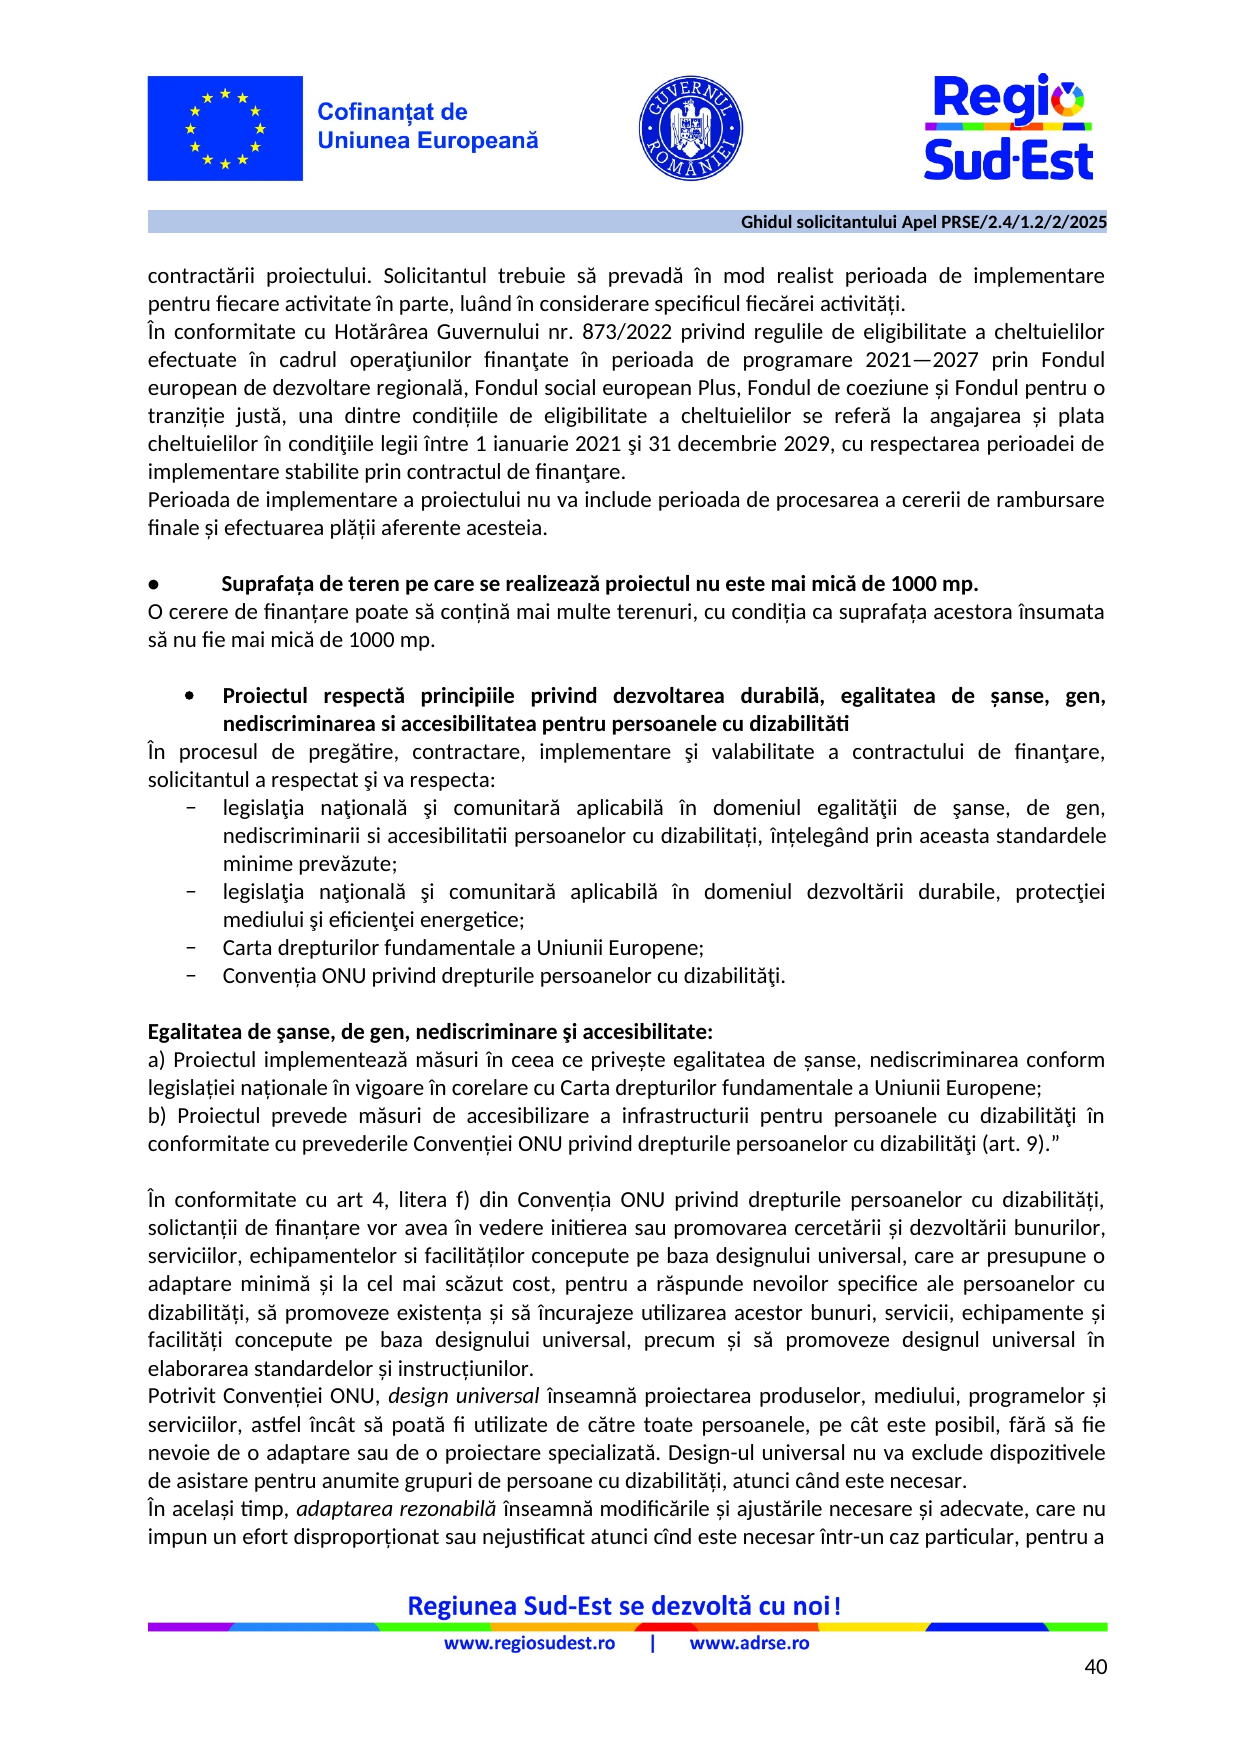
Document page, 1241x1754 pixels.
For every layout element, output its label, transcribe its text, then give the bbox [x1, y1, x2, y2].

text b) Proiectul prevede măsuri de accesibilizare a infrastructurii pentru persoanele cu dizabilităţi în conformitate cu prevederile Convenției ONU privind drepturile persoanelor cu dizabilităţi (art. 9).” [148, 1101, 1107, 1157]
text În conformitate cu art 4, litera f) din Convenția ONU privind drepturile persoanelor cu dizabilități, solictanții de finanțare vor avea în vedere initierea sau promovarea cercetării și dezvoltării bunurilor, serviciilor, echipamentelor si facilităților concepute pe baza designului universal, care ar presupune o adaptare minimă și la cel mai scăzut cost, pentru a răspunde nevoilor specifice ale persoanelor cu dizabilități, să promoveze existența și să încurajeze utilizarea acestor bunuri, servicii, echipamente și facilități concepute pe baza designului universal, precum și să promoveze designul universal în elaborarea standardelor și instrucțiunilor. [148, 1186, 1107, 1382]
text Potrivit Convenției ONU, design universal înseamnă proiectarea produselor, mediului, programelor și serviciilor, astfel încât să poată fi utilizate de către toate persoanele, pe cât este posibil, fără să fie nevoie de o adaptare sau de o proiectare specializată. Design-ul universal nu va exclude dispozitivele de asistare pentru anumite grupuri de persoane cu dizabilități, atunci când este necesar. [148, 1382, 1107, 1494]
list legislaţia naţională şi comunitară aplicabilă în domeniul dezvoltării durabile, protecţiei mediului şi eficienţei energetice; [185, 877, 1107, 933]
text • Suprafața de teren pe care se realizează proiectul nu este mai mică de 1000 mp. [148, 569, 1107, 597]
text a) Proiectul implementează măsuri în ceea ce privește egalitatea de șanse, nediscriminarea conform legislației naționale în vigoare în corelare cu Carta drepturilor fundamentale a Uniunii Europene; [148, 1045, 1107, 1101]
list Convenția ONU privind drepturile persoanelor cu dizabilităţi. [185, 961, 1107, 989]
text În procesul de pregătire, contractare, implementare şi valabilitate a contractului de finanţare, solicitantul a respectat şi va respecta: [148, 737, 1107, 793]
picture [147, 73, 1093, 182]
list Carta drepturilor fundamentale a Uniunii Europene; [185, 933, 1107, 961]
text În conformitate cu Hotărârea Guvernului nr. 873/2022 privind regulile de eligibilitate a cheltuielilor efectuate în cadrul operaţiunilor finanţate în perioada de programare 2021—2027 prin Fondul european de dezvoltare regională, Fondul social european Plus, Fondul de coeziune și Fondul pentru o tranziție justă, una dintre condițiile de eligibilitate a cheltuielilor se referă la angajarea și plata cheltuielilor în condiţiile legii între 1 ianuarie 2021 şi 31 decembrie 2029, cu respectarea perioadei de implementare stabilite prin contractul de finanţare. [148, 317, 1107, 485]
text Perioada de implementare a proiectului nu va include perioada de procesarea a cererii de rambursare finale și efectuarea plății aferente acesteia. [148, 485, 1107, 541]
text Egalitatea de şanse, de gen, nediscriminare şi accesibilitate: [148, 1017, 1107, 1045]
list legislaţia naţională şi comunitară aplicabilă în domeniul egalităţii de şanse, de gen, nediscriminarii si accesibilitatii persoanelor cu dizabilitați, înțelegând prin aceasta standardele minime prevăzute; [185, 793, 1107, 877]
list Proiectul respectă principiile privind dezvoltarea durabilă, egalitatea de șanse, gen, nediscriminarea si accesibilitatea pentru persoanele cu dizabilităti [185, 681, 1107, 737]
text O cerere de finanțare poate să conțină mai multe terenuri, cu condiția ca suprafața acestora însumata să nu fie mai mică de 1000 mp. [148, 597, 1107, 653]
picture [147, 1595, 1108, 1653]
